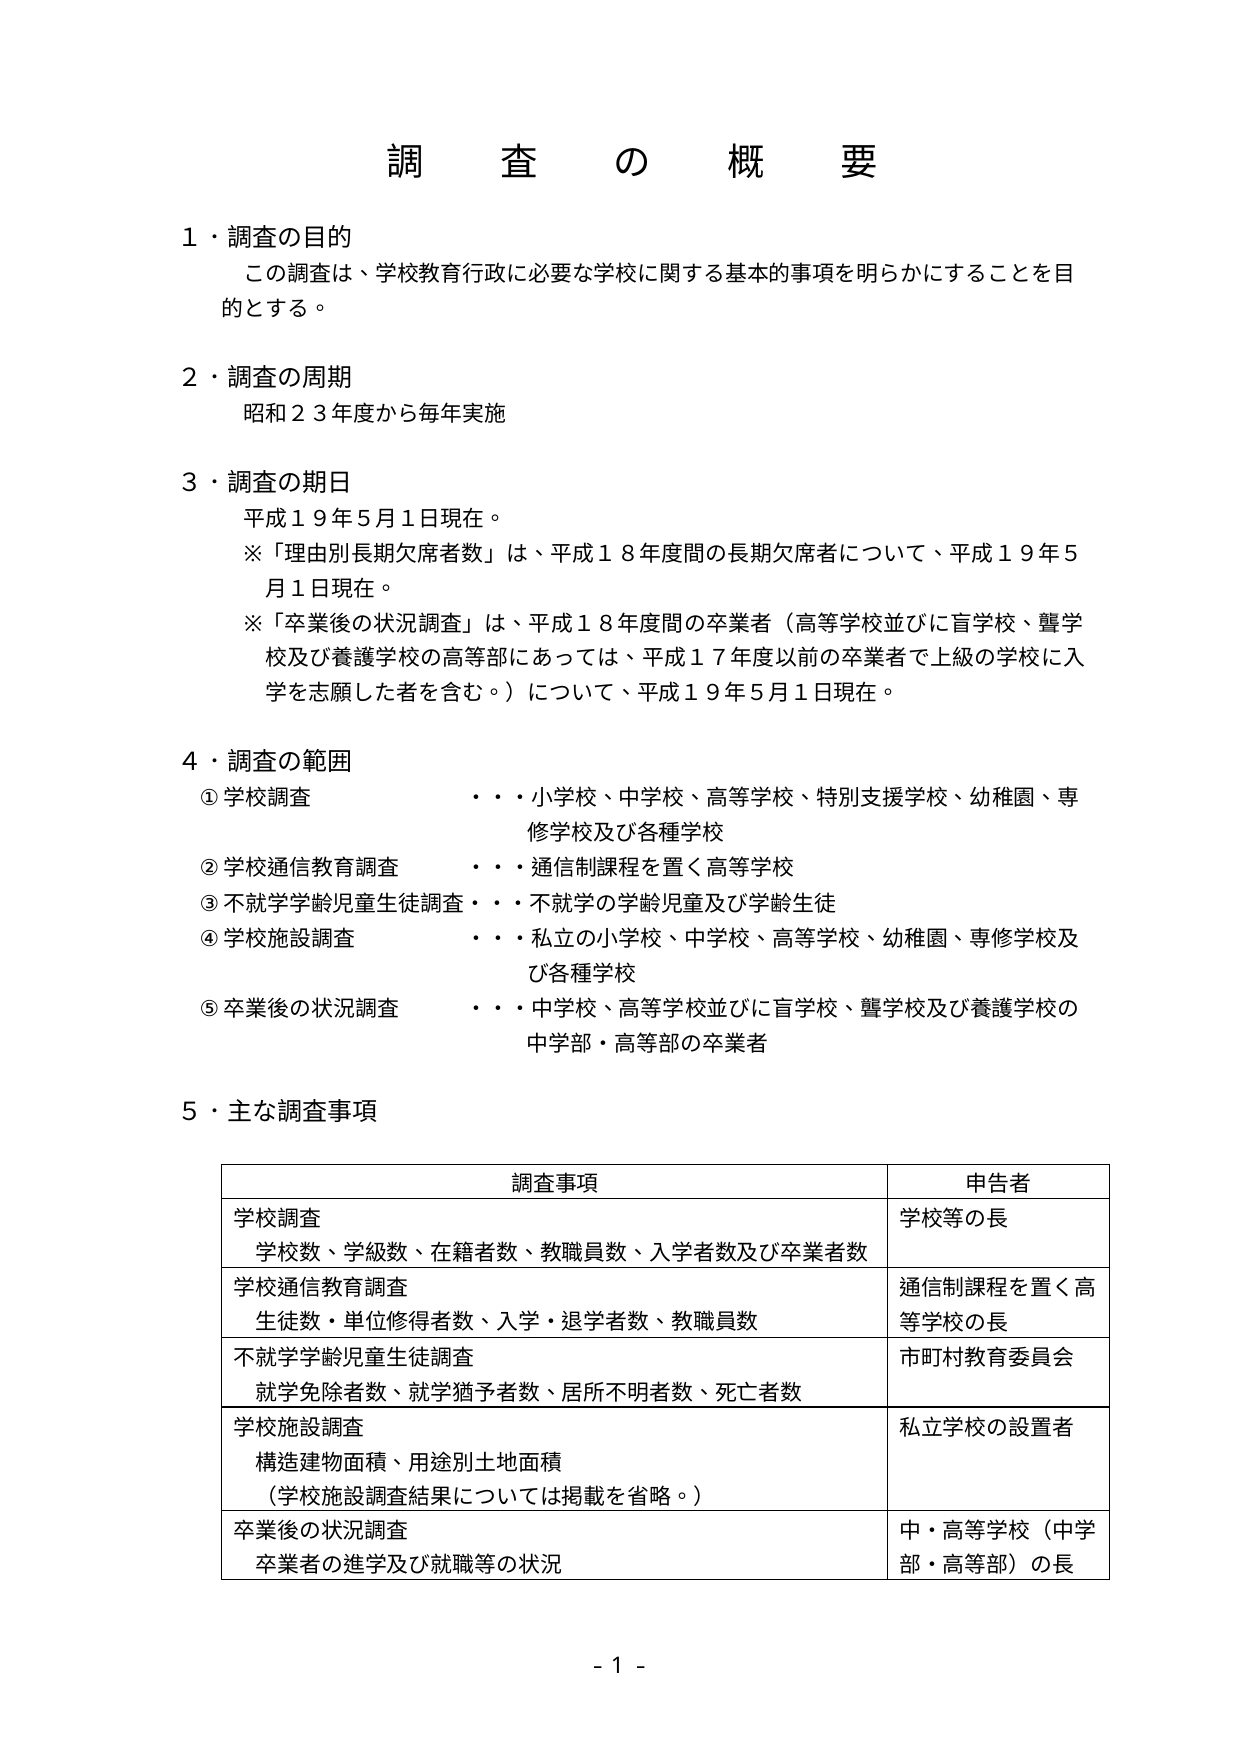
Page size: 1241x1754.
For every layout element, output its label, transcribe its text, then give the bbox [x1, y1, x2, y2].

table_cell 通信制課程を置く高等学校の長 [888, 1268, 1109, 1337]
subtitle ３．調査の期日 [177, 464, 1240, 499]
table_cell 学校施設調査 構造建物面積、用途別土地面積 （学校施設調査結果については掲載を省略。） [222, 1408, 887, 1510]
text び各種学校 [81, 958, 1082, 987]
table_cell 私立学校の設置者 [888, 1408, 1109, 1510]
table_cell 学校調査 学校数、学級数、在籍者数、教職員数、入学者数及び卒業者数 [222, 1199, 887, 1267]
text ②学校通信教育調査 ・・・通信制課程を置く高等学校 [199, 852, 1240, 882]
table_cell 不就学学齢児童生徒調査 就学免除者数、就学猶予者数、居所不明者数、死亡者数 [222, 1338, 887, 1406]
table_cell 中・高等学校（中学 部・高等部）の長 [888, 1511, 1109, 1579]
table_header 調査事項 [222, 1165, 887, 1198]
text ※「卒業後の状況調査」は、平成１８年度間の卒業者（高等学校並びに盲学校、聾学校及び養護学校の高等部にあっては、平成１７年度以前の卒業者で上級の学校に入学を志願した者を含む。）について、平成１９年５月１日現在。 [244, 608, 1086, 707]
text ⑤卒業後の状況調査 ・・・中学校、高等学校並びに盲学校、聾学校及び養護学校の中学部・高等部の卒業者 [199, 993, 1086, 1057]
text 調 査 の 概 要 [387, 135, 1240, 186]
text ※「理由別長期欠席者数」は、平成１８年度間の長期欠席者について、平成１９年５ 月１日現在。 [244, 538, 1086, 603]
subtitle ５．主な調査事項 [177, 1094, 1240, 1128]
subtitle ４．調査の範囲 [177, 744, 1240, 778]
text ①学校調査 ・・・小学校、中学校、高等学校、特別支援学校、幼稚園、専 [199, 782, 1240, 812]
subtitle １．調査の目的 [177, 219, 355, 253]
table_cell 学校通信教育調査 生徒数・単位修得者数、入学・退学者数、教職員数 [222, 1268, 887, 1337]
text この調査は、学校教育行政に必要な学校に関する基本的事項を明らかにすることを目的とする。 [221, 258, 1086, 322]
text ③不就学学齢児童生徒調査・・・不就学の学齢児童及び学齢生徒 [199, 887, 1240, 917]
subtitle ２．調査の周期 [177, 359, 1240, 393]
text ④学校施設調査 ・・・私立の小学校、中学校、高等学校、幼稚園、専修学校及 [199, 922, 1240, 952]
text 昭和２３年度から毎年実施 [244, 398, 1240, 427]
table_cell 市町村教育委員会 [888, 1338, 1109, 1406]
text 修学校及び各種学校 [81, 817, 1171, 847]
table_cell 学校等の長 [888, 1199, 1109, 1267]
table_header 申告者 [888, 1165, 1109, 1198]
text 平成１９年５月１日現在。 [244, 503, 1240, 533]
table_cell 卒業後の状況調査 卒業者の進学及び就職等の状況 [222, 1511, 887, 1579]
